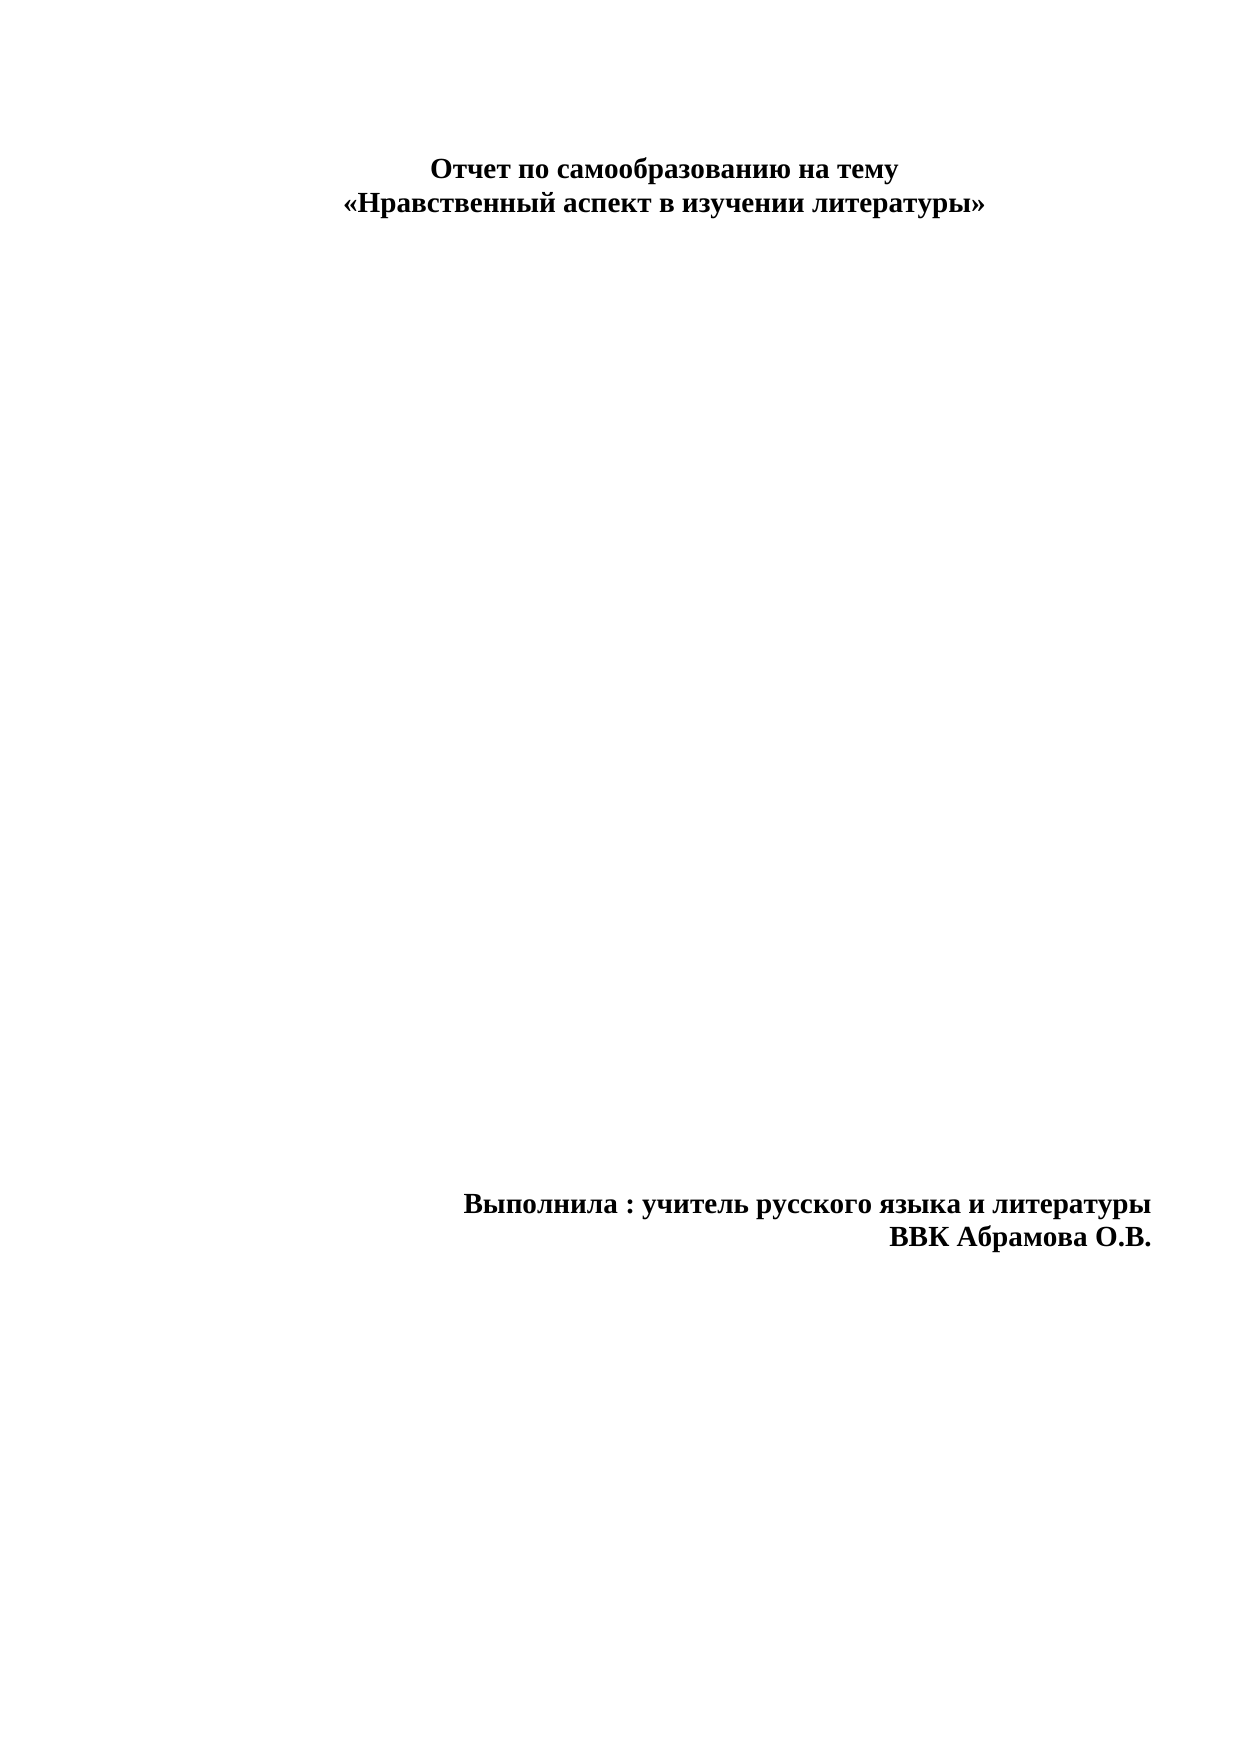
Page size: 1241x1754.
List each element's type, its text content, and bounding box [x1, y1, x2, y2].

text Выполнила : учитель русского языка и литературы [177, 1186, 1152, 1219]
text Отчет по самообразованию на тему [177, 152, 1152, 185]
text ВВК Абрамова О.В. [177, 1219, 1152, 1253]
text «Нравственный аспект в изучении литературы» [177, 185, 1152, 219]
